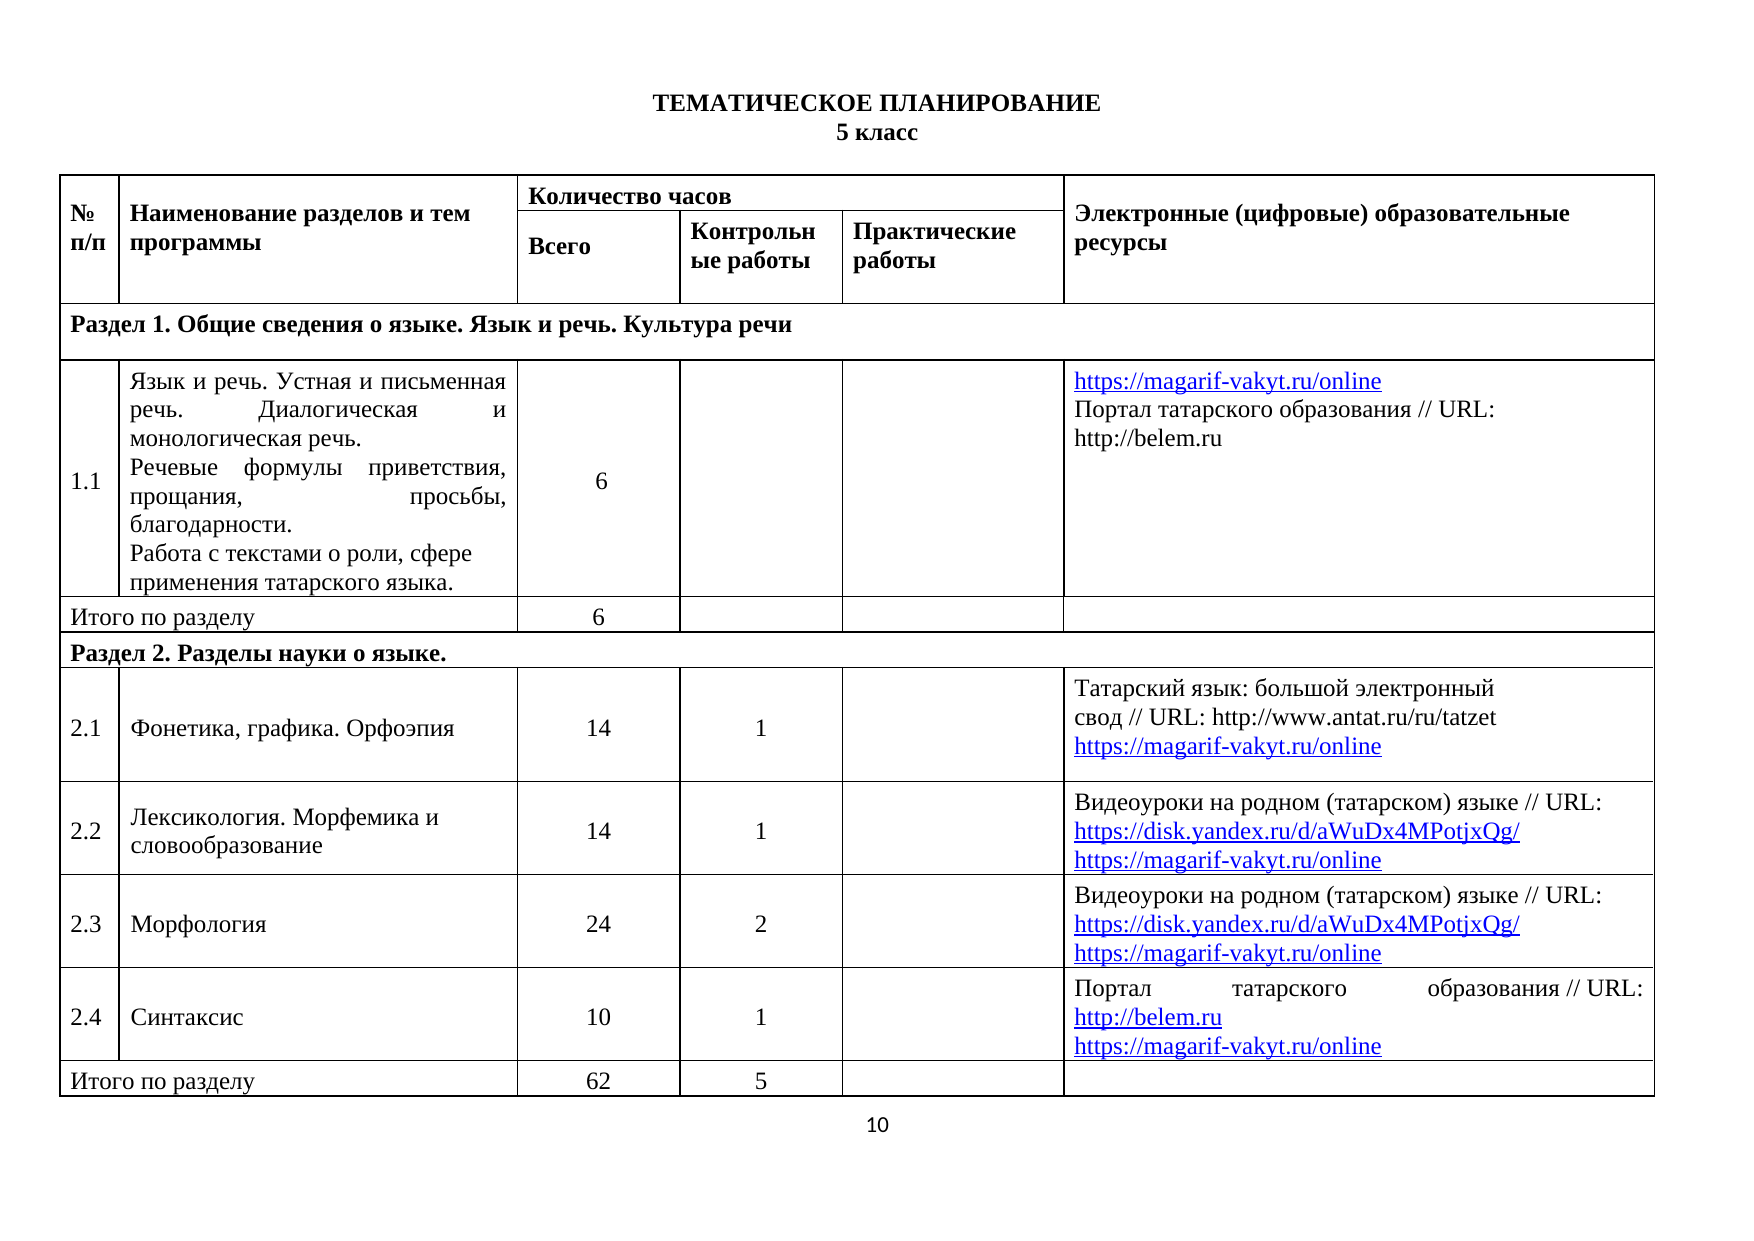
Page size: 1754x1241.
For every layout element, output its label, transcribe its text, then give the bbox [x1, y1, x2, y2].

table_cell Раздел 2. Разделы науки о языке. [61, 633, 1654, 667]
table_cell 5 [681, 1061, 842, 1095]
table_cell 2.2 [61, 782, 118, 874]
table_header № п/п [61, 176, 118, 303]
table_cell Контрольные работы [681, 211, 842, 303]
table_header Количество часов [518, 176, 1063, 209]
table_cell [843, 597, 1063, 631]
table_cell Татарский язык: большой электронный свод // URL: http://www.antat.ru/ru/tatzet https://magarif-vakyt.ru/online [1065, 667, 1654, 781]
table_cell 14 [518, 782, 679, 874]
table_cell Видеоуроки на родном (татарском) языке // URL: https://disk.yandex.ru/d/aWuDx4MPotjxQg/ https://magarif-vakyt.ru/online [1065, 781, 1654, 874]
table_cell [843, 968, 1063, 1060]
table_cell Итого по разделу [61, 1061, 517, 1095]
table_cell 2.4 [61, 968, 118, 1060]
table_cell [1065, 1060, 1654, 1095]
table_cell 2.1 [61, 668, 118, 781]
table_cell [843, 875, 1063, 967]
table_cell 6 [518, 361, 679, 596]
table_header Наименование разделов и тем программы [120, 176, 517, 303]
table_cell Фонетика, графика. Орфоэпия [120, 668, 517, 781]
table_cell Синтаксис [120, 968, 517, 1060]
table_cell 62 [518, 1061, 679, 1095]
table_cell [843, 668, 1063, 781]
table_cell Раздел 1. Общие сведения о языке. Язык и речь. Культура речи [61, 304, 1654, 359]
table_cell 1 [681, 968, 842, 1060]
table_cell Итого по разделу [61, 597, 517, 631]
table_cell [1064, 597, 1654, 631]
table_cell [843, 361, 1063, 596]
table_cell Лексикология. Морфемика и словообразование [120, 782, 517, 874]
table_cell 1 [681, 668, 842, 781]
table_cell 2 [681, 875, 842, 967]
table_cell 1 [681, 782, 842, 874]
table_cell 1.1 [61, 361, 118, 596]
table_cell [681, 361, 842, 596]
table_cell [843, 1061, 1063, 1095]
table_cell 6 [518, 597, 679, 631]
table_cell Морфология [120, 875, 517, 967]
table_cell 10 [518, 968, 679, 1060]
table_cell Портал татарского образования // URL: http://belem.ru https://magarif-vakyt.ru/online [1065, 967, 1654, 1060]
table_cell [843, 782, 1063, 874]
table_cell Практические работы [843, 211, 1063, 303]
table_cell [681, 597, 842, 631]
text ТЕМАТИЧЕСКОЕ ПЛАНИРОВАНИЕ [59, 88, 1695, 117]
table_cell 24 [518, 875, 679, 967]
table_header Электронные (цифровые) образовательные ресурсы [1065, 176, 1654, 303]
table_cell Всего [518, 211, 679, 303]
table_cell 2.3 [61, 875, 118, 967]
table_cell https://magarif-vakyt.ru/online Портал татарского образования // URL: http://belem.ru [1065, 361, 1654, 596]
text 5 класс [59, 117, 1695, 145]
table_cell 14 [518, 668, 679, 781]
table_cell Язык и речь. Устная и письменная речь. Диалогическая и монологическая речь. Речевые формулы приветствия, прощания, просьбы, благодарности. Работа с текстами о роли, сфере применения татарского языка. [120, 361, 517, 596]
table_cell Видеоуроки на родном (татарском) языке // URL: https://disk.yandex.ru/d/aWuDx4MPotjxQg/ https://magarif-vakyt.ru/online [1065, 874, 1654, 967]
